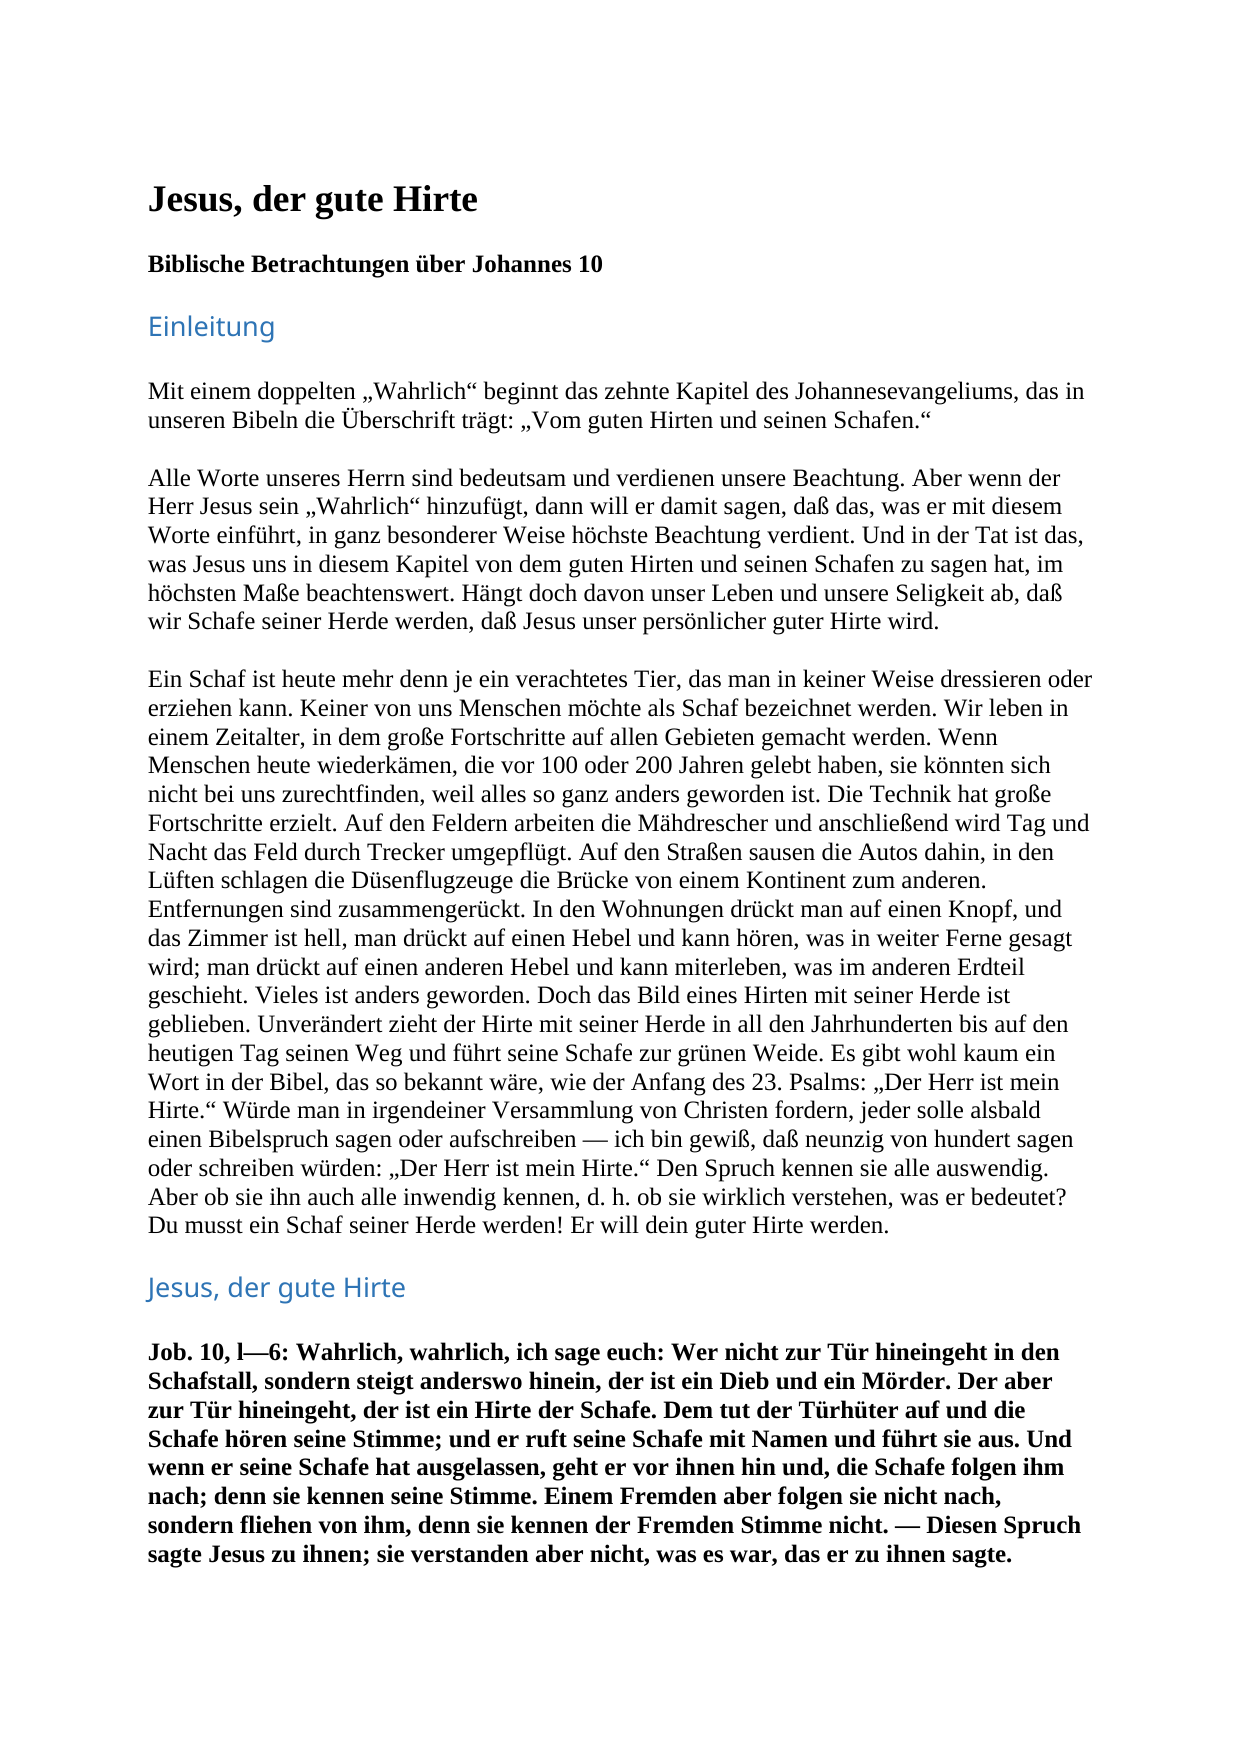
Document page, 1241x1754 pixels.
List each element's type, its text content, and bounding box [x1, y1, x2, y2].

subtitle Einleitung [148, 307, 1093, 344]
text Job. 10, l—6: Wahrlich, wahrlich, ich sage euch: Wer nicht zur Tür hineingeht in den Schafstall, sondern steigt anderswo hinein, der ist ein Dieb und ein Mörder. Der aber zur Tür hineingeht, der ist ein Hirte der Schafe. Dem tut der Türhüter auf und die Schafe hören seine Stimme; und er ruft seine Schafe mit Namen und führt sie aus. Und wenn er seine Schafe hat ausgelassen, geht er vor ihnen hin und, die Schafe folgen ihm nach; denn sie kennen seine Stimme. Einem Fremden aber folgen sie nicht nach, sondern fliehen von ihm, denn sie kennen der Fremden Stimme nicht. — Diesen Spruch sagte Jesus zu ihnen; sie verstanden aber nicht, was es war, das er zu ihnen sagte. [148, 1337, 1093, 1567]
text Mit einem doppelten „Wahrlich“ beginnt das zehnte Kapitel des Johannesevangeliums, das in unseren Bibeln die Überschrift trägt: „Vom guten Hirten und seinen Schafen.“ [148, 376, 1093, 433]
subtitle Jesus, der gute Hirte [148, 1268, 1093, 1305]
text Biblische Betrachtungen über Johannes 10 [148, 249, 1093, 278]
text Ein Schaf ist heute mehr denn je ein verachtetes Tier, das man in keiner Weise dressieren oder erziehen kann. Keiner von uns Menschen möchte als Schaf bezeichnet werden. Wir leben in einem Zeitalter, in dem große Fortschritte auf allen Gebieten gemacht werden. Wenn Menschen heute wiederkämen, die vor 100 oder 200 Jahren gelebt haben, sie könnten sich nicht bei uns zurechtfinden, weil alles so ganz anders geworden ist. Die Technik hat große Fortschritte erzielt. Auf den Feldern arbeiten die Mähdrescher und anschließend wird Tag und Nacht das Feld durch Trecker umgepflügt. Auf den Straßen sausen die Autos dahin, in den Lüften schlagen die Düsenflugzeuge die Brücke von einem Kontinent zum anderen. Entfernungen sind zusammengerückt. In den Wohnungen drückt man auf einen Knopf, und das Zimmer ist hell, man drückt auf einen Hebel und kann hören, was in weiter Ferne gesagt wird; man drückt auf einen anderen Hebel und kann miterleben, was im anderen Erdteil geschieht. Vieles ist anders geworden. Doch das Bild eines Hirten mit seiner Herde ist geblieben. Unverändert zieht der Hirte mit seiner Herde in all den Jahrhunderten bis auf den heutigen Tag seinen Weg und führt seine Schafe zur grünen Weide. Es gibt wohl kaum ein Wort in der Bibel, das so bekannt wäre, wie der Anfang des 23. Psalms: „Der Herr ist mein Hirte.“ Würde man in irgendeiner Versammlung von Christen fordern, jeder solle alsbald einen Bibelspruch sagen oder aufschreiben — ich bin gewiß, daß neunzig von hundert sagen oder schreiben würden: „Der Herr ist mein Hirte.“ Den Spruch kennen sie alle auswendig. Aber ob sie ihn auch alle inwendig kennen, d. h. ob sie wirklich verstehen, was er bedeutet? Du musst ein Schaf seiner Herde werden! Er will dein guter Hirte werden. [148, 664, 1093, 1239]
text Alle Worte unseres Herrn sind bedeutsam und verdienen unsere Beachtung. Aber wenn der Herr Jesus sein „Wahrlich“ hinzufügt, dann will er damit sagen, daß das, was er mit diesem Worte einführt, in ganz besonderer Weise höchste Beachtung verdient. Und in der Tat ist das, was Jesus uns in diesem Kapitel von dem guten Hirten und seinen Schafen zu sagen hat, im höchsten Maße beachtenswert. Hängt doch davon unser Leben und unsere Seligkeit ab, daß wir Schafe seiner Herde werden, daß Jesus unser persönlicher guter Hirte wird. [148, 463, 1093, 635]
subtitle Jesus, der gute Hirte [148, 177, 1093, 220]
